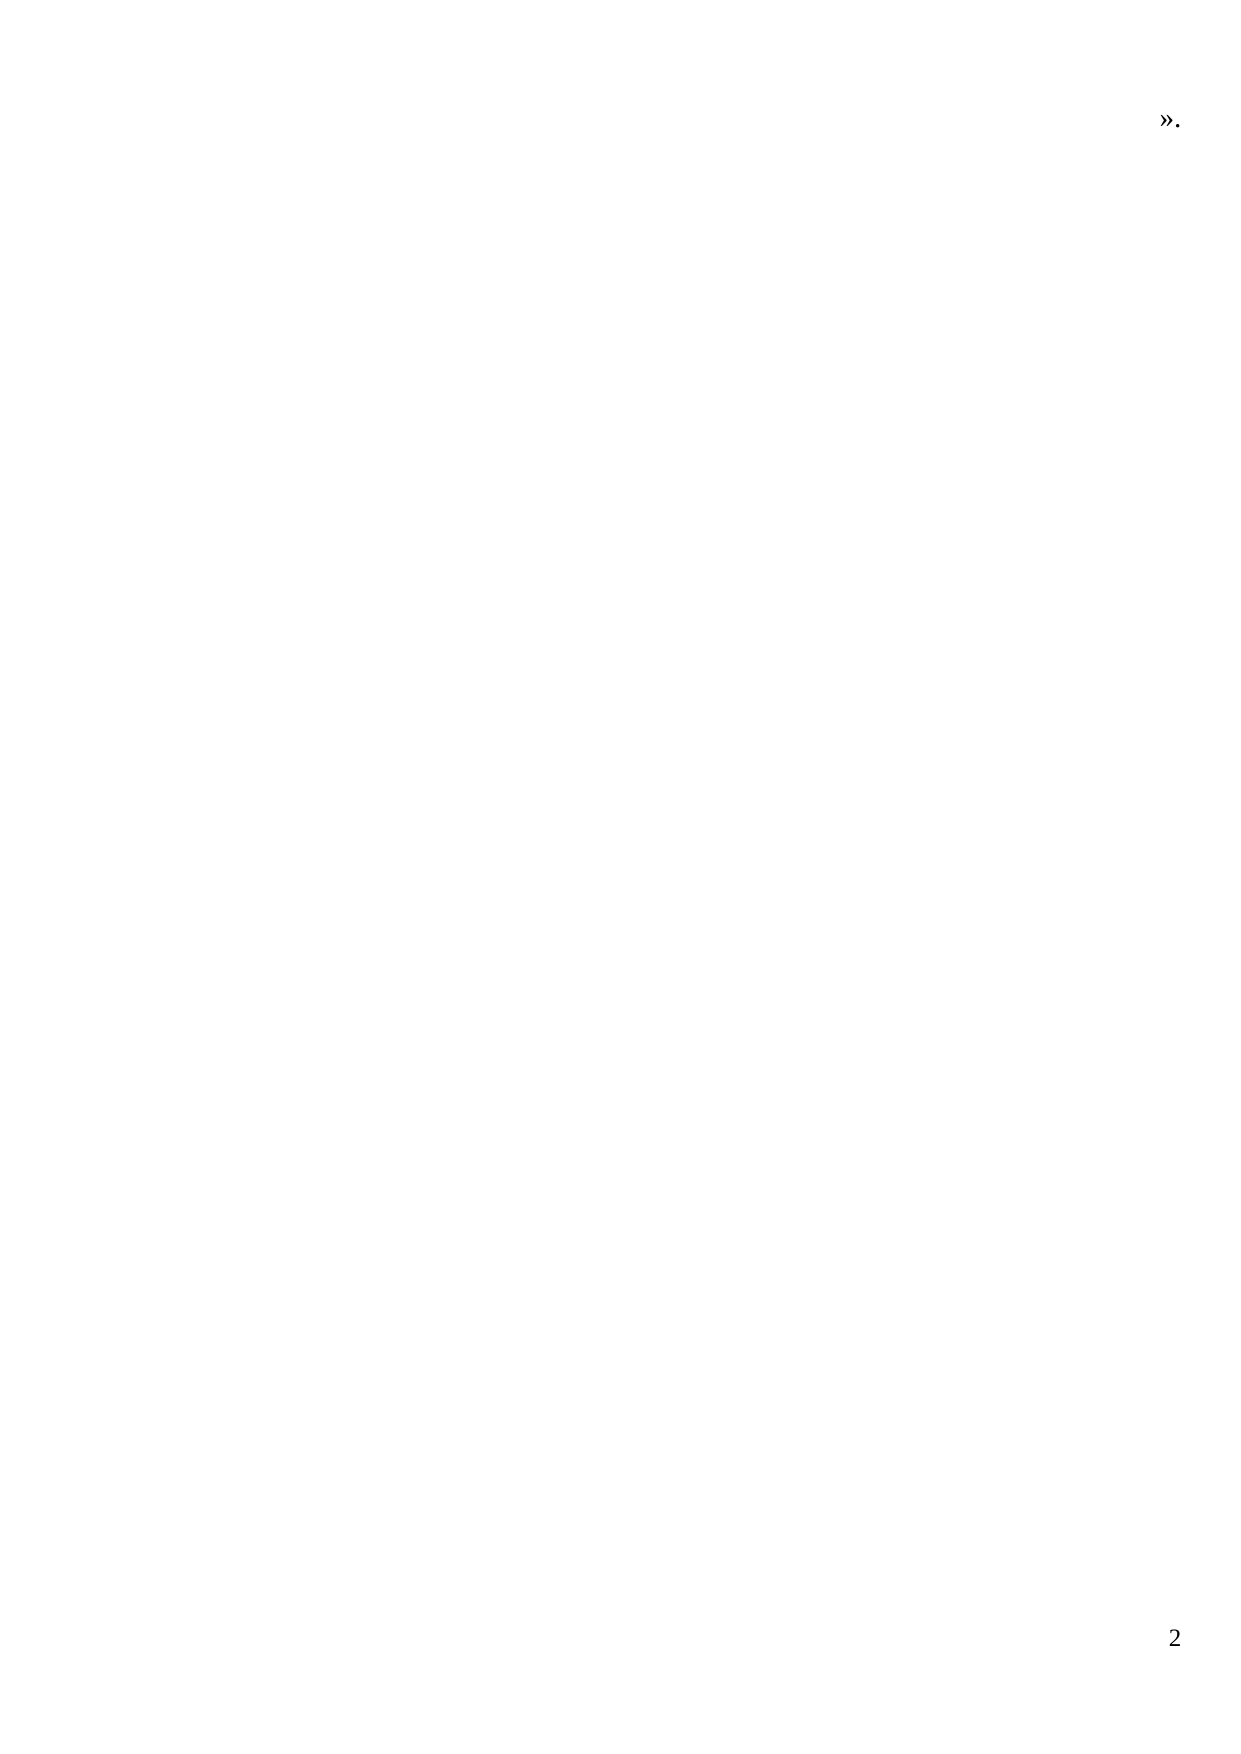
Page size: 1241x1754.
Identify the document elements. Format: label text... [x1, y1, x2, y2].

text ». [148, 100, 1181, 134]
